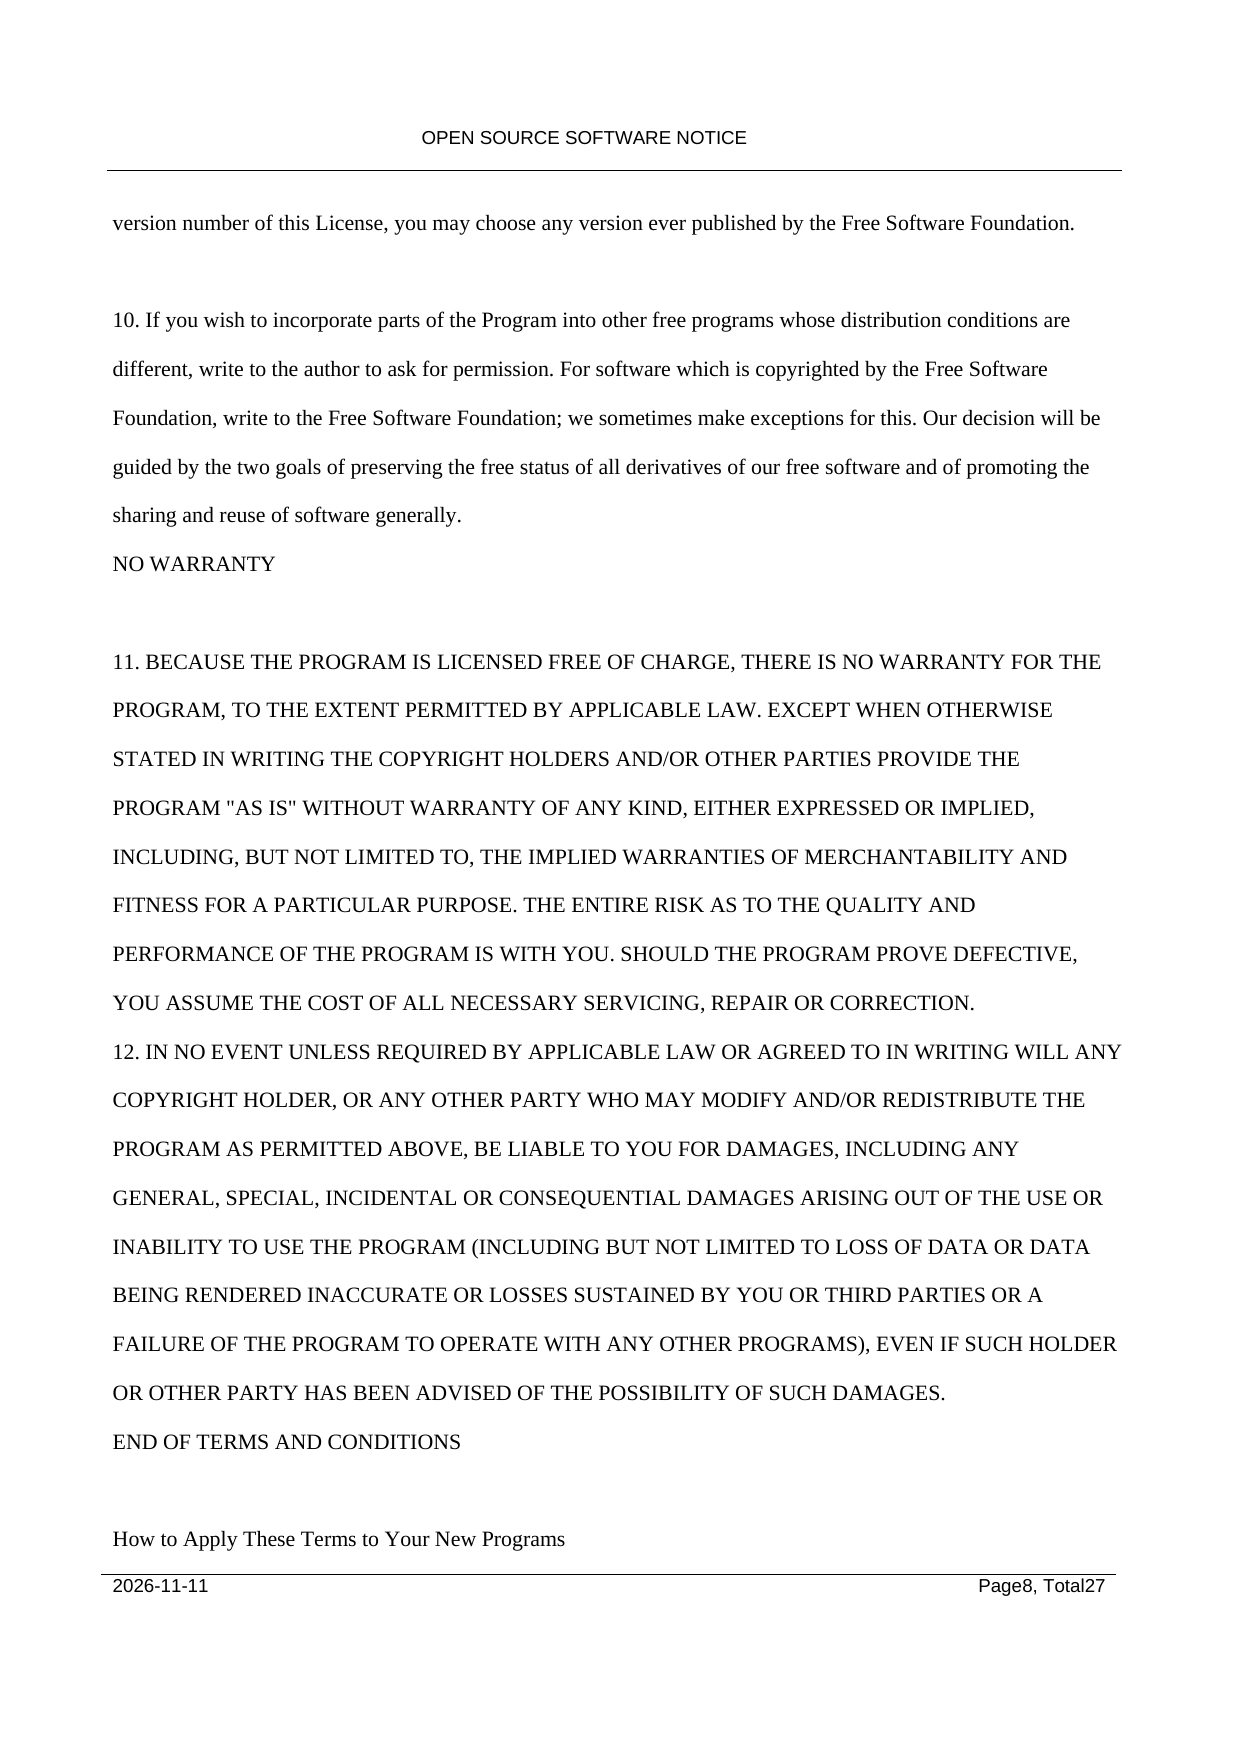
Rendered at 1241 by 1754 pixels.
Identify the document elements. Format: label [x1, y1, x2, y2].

text [112, 206, 1128, 1555]
